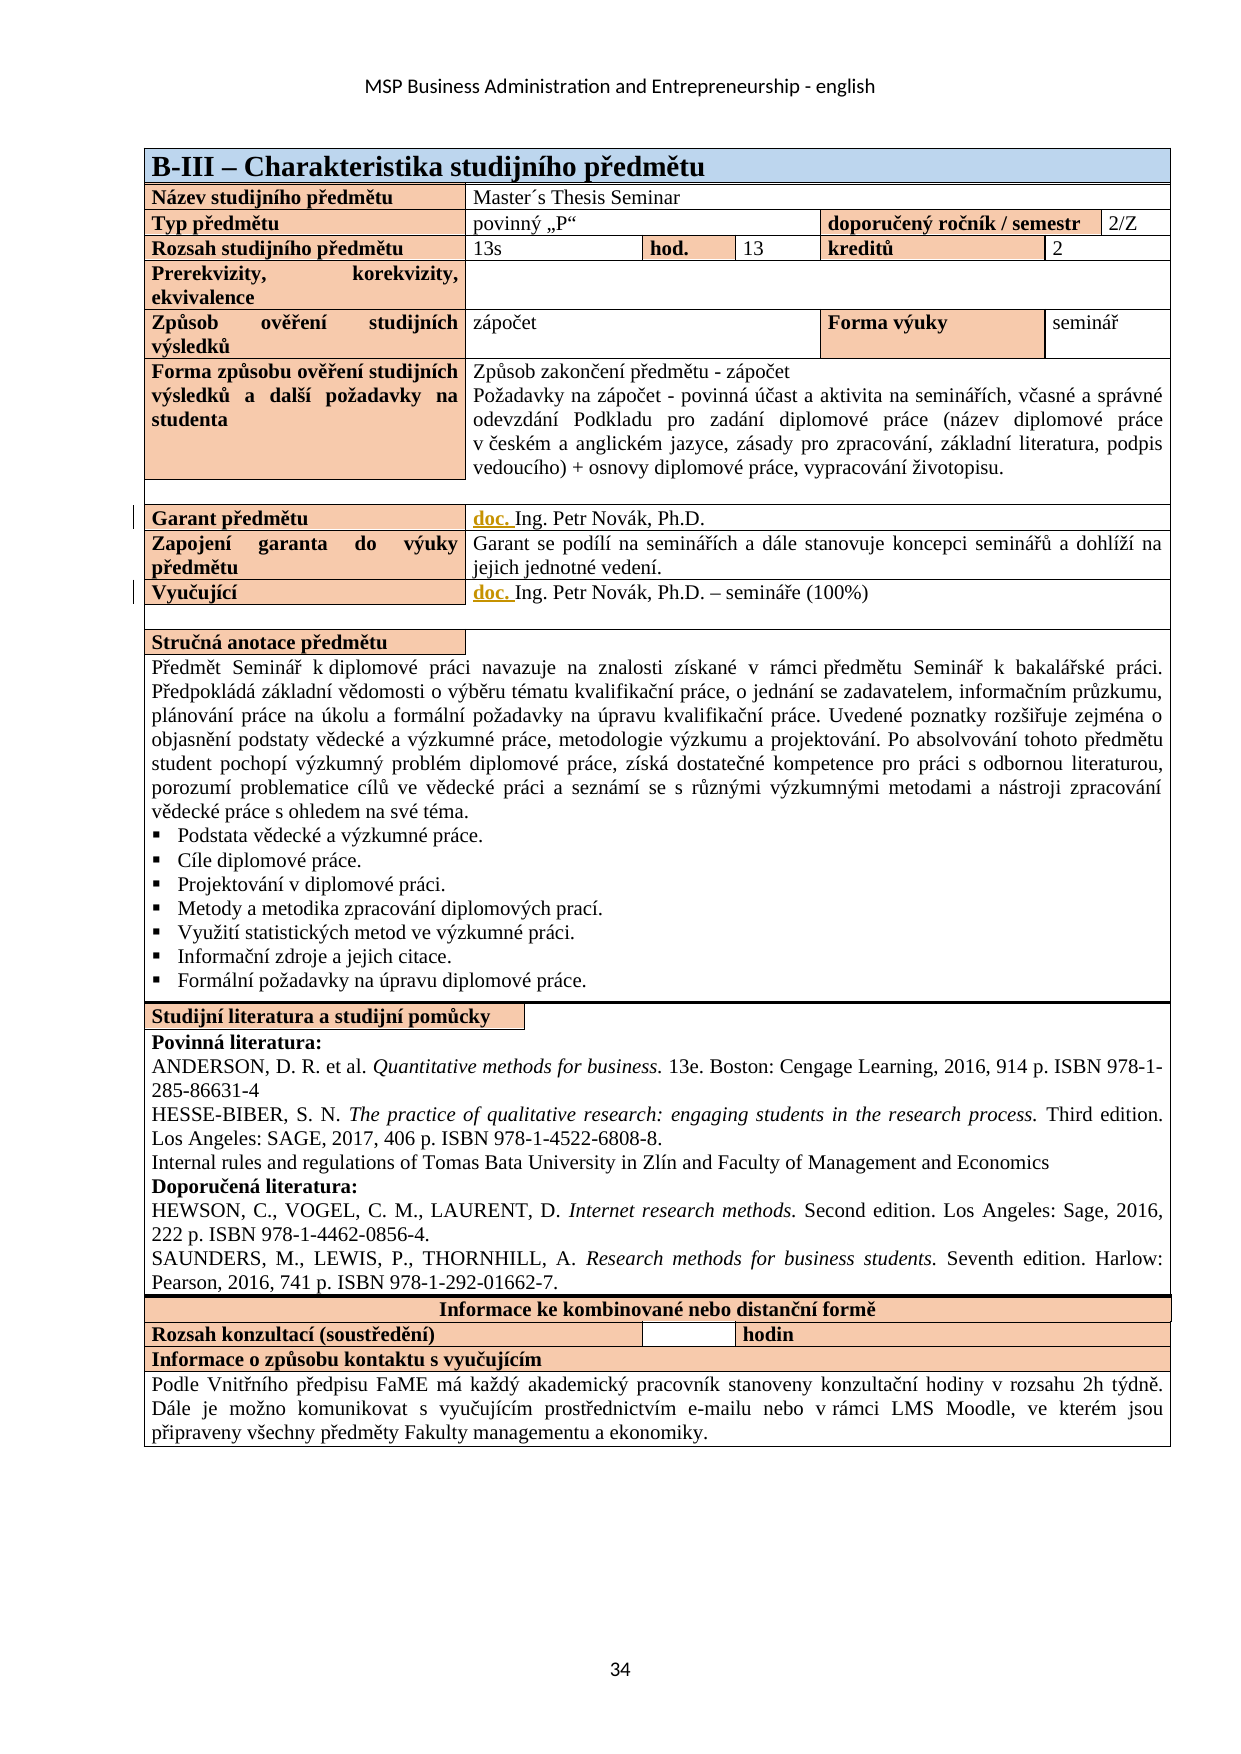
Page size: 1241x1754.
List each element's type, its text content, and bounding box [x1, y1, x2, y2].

table_cell doporučený ročník / semestr [821, 210, 1101, 234]
table_cell Prerekvizity, korekvizity, ekvivalence [145, 261, 465, 309]
table_cell Povinná literatura: ANDERSON, D. R. et al. Quantitative methods for business. 13e. Boston: Cengage Learning, 2016, 914 p. ISBN 978-1-285-86631-4 HESSE-BIBER, S. N. The practice of qualitative research: engaging students in the research process. Third edition. Los Angeles: SAGE, 2017, 406 p. ISBN 978-1-4522-6808-8. Internal rules and regulations of Tomas Bata University in Zlín and Faculty of Management and Economics Doporučená literatura: HEWSON, C., VOGEL, C. M., LAURENT, D. Internet research methods. Second edition. Los Angeles: Sage, 2016, 222 p. ISBN 978-1-4462-0856-4. SAUNDERS, M., LEWIS, P., THORNHILL, A. Research methods for business students. Seventh edition. Harlow: Pearson, 2016, 741 p. ISBN 978-1-292-01662-7. [145, 1029, 1170, 1294]
table_cell povinný „P“ [466, 210, 820, 234]
table_cell Garant předmětu [145, 505, 465, 529]
table_cell Ing. Petr Novák, Ph.D. [466, 505, 1170, 529]
table_cell Forma způsobu ověření studijních výsledků a další požadavky na studenta [145, 359, 465, 479]
table_cell 2 [1046, 236, 1170, 259]
table_cell kreditů [821, 236, 1044, 259]
table_cell hodin [736, 1323, 1170, 1346]
table_cell Zapojení garanta do výuky předmětu [145, 531, 465, 579]
table_cell [145, 479, 1170, 504]
table_cell [525, 1004, 1170, 1028]
table_cell [466, 261, 1170, 309]
table_cell 13 [736, 236, 820, 259]
table_cell Podle Vnitřního předpisu FaME má každý akademický pracovník stanoveny konzultační hodiny v rozsahu 2h týdně. Dále je možno komunikovat s vyučujícím prostřednictvím e-mailu nebo v rámci LMS Moodle, ve kterém jsou připraveny všechny předměty Fakulty managementu a ekonomiky. [145, 1372, 1170, 1446]
table_cell Master´s Thesis Seminar [466, 185, 1170, 209]
table_cell Ing. Petr Novák, Ph.D. – semináře (100%) [466, 580, 1170, 604]
table_cell Způsob zakončení předmětu - zápočet Požadavky na zápočet - povinná účast a aktivita na seminářích, včasné a správné odevzdání Podkladu pro zadání diplomové práce (název diplomové práce v českém a anglickém jazyce, zásady pro zpracování, základní literatura, podpis vedoucího) + osnovy diplomové práce, vypracování životopisu. [466, 359, 1170, 479]
table_cell Garant se podílí na seminářích a dále stanovuje koncepci seminářů a dohlíží na jejich jednotné vedení. [466, 531, 1170, 579]
table_header B-III – Charakteristika studijního předmětu [145, 149, 1170, 182]
table_cell [643, 1323, 735, 1346]
table_cell seminář [1046, 310, 1170, 358]
table_cell Informace o způsobu kontaktu s vyučujícím [145, 1347, 1170, 1371]
table_cell [145, 604, 1170, 629]
table_cell Forma výuky [821, 310, 1044, 358]
table_cell Rozsah konzultací (soustředění) [145, 1323, 642, 1346]
table_cell Předmět Seminář k diplomové práci navazuje na znalosti získané v rámci předmětu Seminář k bakalářské práci. Předpokládá základní vědomosti o výběru tématu kvalifikační práce, o jednání se zadavatelem, informačním průzkumu, plánování práce na úkolu a formální požadavky na úpravu kvalifikační práce. Uvedené poznatky rozšiřuje zejména o objasnění podstaty vědecké a výzkumné práce, metodologie výzkumu a projektování. Po absolvování tohoto předmětu student pochopí výzkumný problém diplomové práce, získá dostatečné kompetence pro práci s odbornou literaturou, porozumí problematice cílů ve vědecké práci a seznámí se s různými výzkumnými metodami a nástroji zpracování vědecké práce s ohledem na své téma. Podstata vědecké a výzkumné práce. Cíle diplomové práce. Projektování v diplomové práci. Metody a metodika zpracování diplomových prací. Využití statistických metod ve výzkumné práci. Informační zdroje a jejich citace. Formální požadavky na úpravu diplomové práce. [145, 654, 1170, 1001]
table_cell 2/Z [1102, 210, 1170, 234]
table_cell Informace ke kombinované nebo distanční formě [145, 1298, 1171, 1321]
table_cell Název studijního předmětu [145, 185, 465, 209]
table_cell Stručná anotace předmětu [145, 630, 465, 654]
table_cell Typ předmětu [145, 210, 465, 234]
table_cell hod. [643, 236, 735, 259]
table_cell [466, 630, 1170, 654]
table_cell Vyučující [145, 580, 465, 604]
table_cell Způsob ověření studijních výsledků [145, 310, 465, 358]
table_cell Rozsah studijního předmětu [145, 236, 465, 259]
table_cell 13s [466, 236, 642, 259]
table_cell Studijní literatura a studijní pomůcky [145, 1004, 524, 1028]
table_cell zápočet [466, 310, 820, 358]
